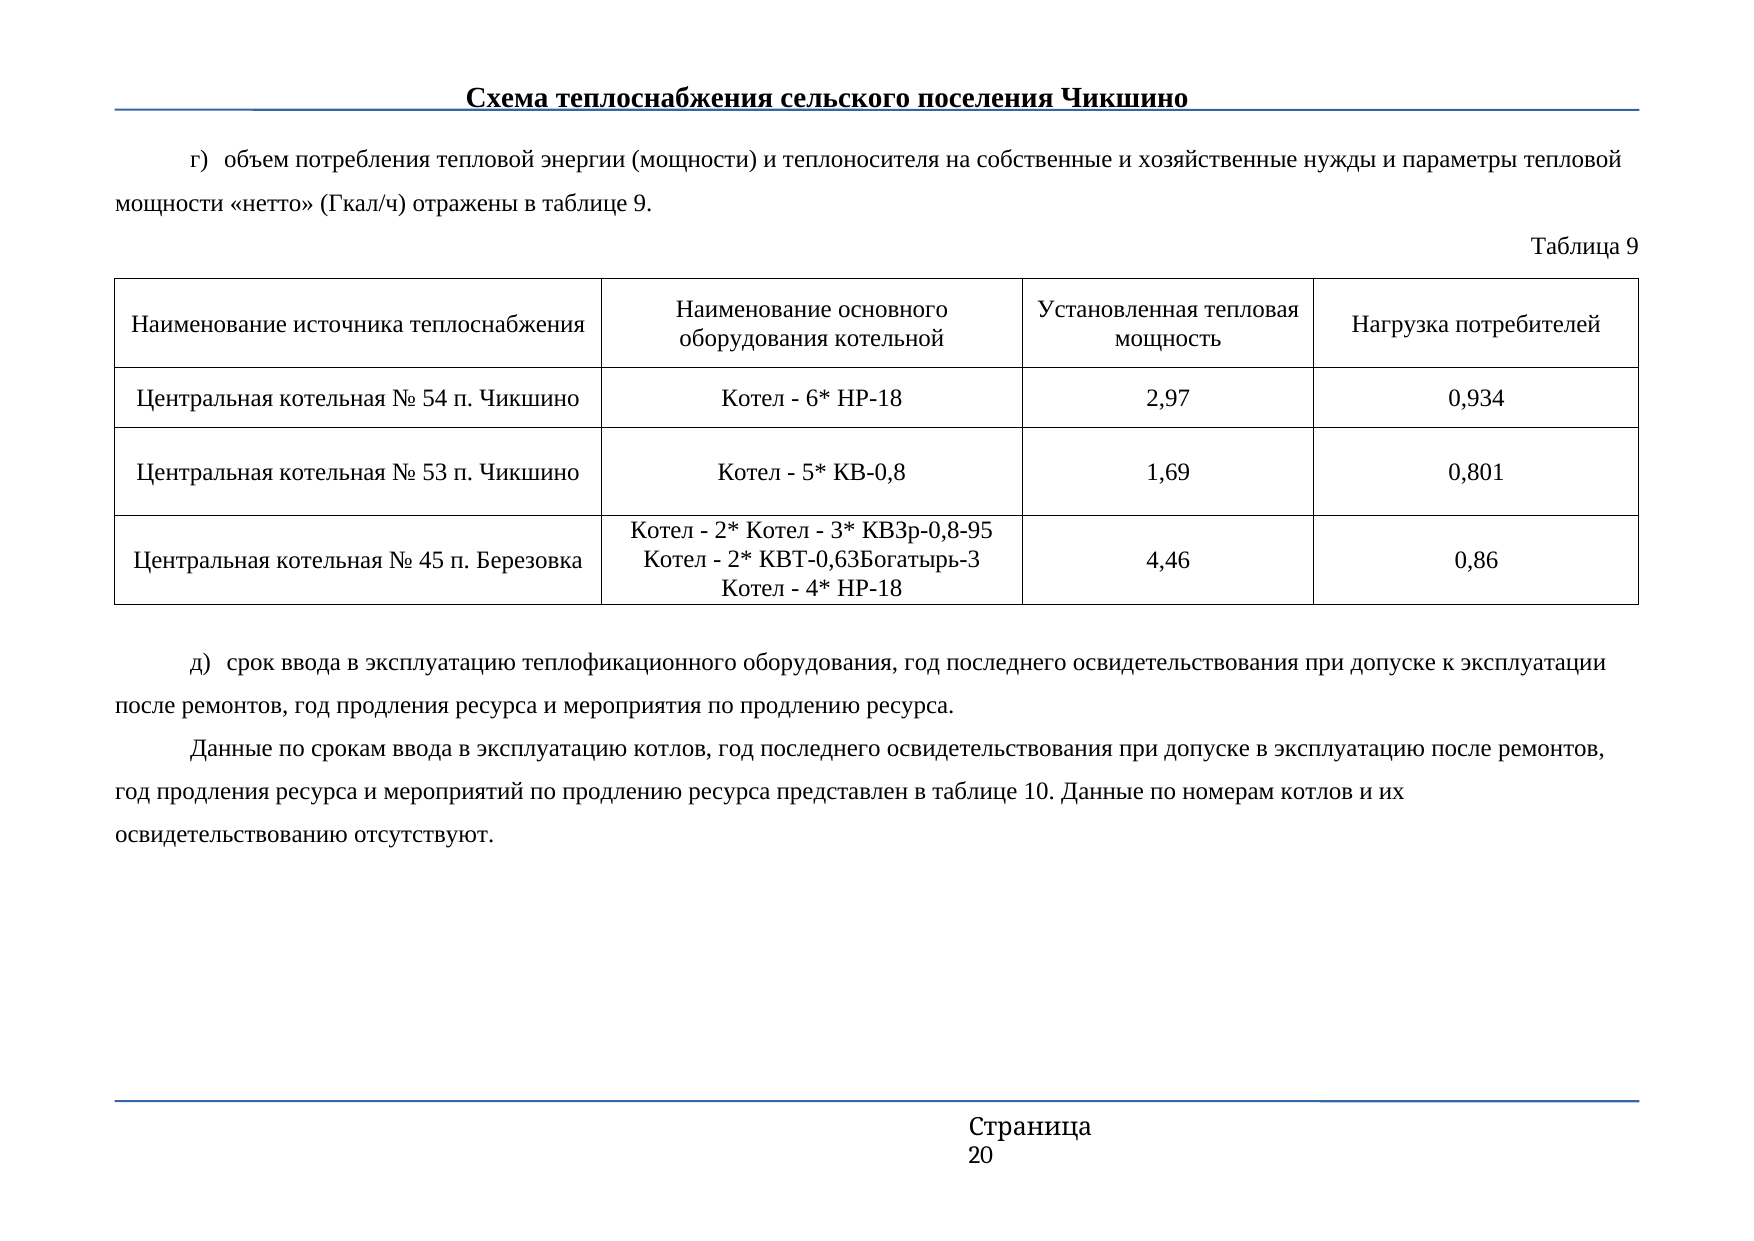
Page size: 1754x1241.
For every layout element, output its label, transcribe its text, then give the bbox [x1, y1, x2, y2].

table_header Нагрузка потребителей [1314, 279, 1638, 367]
table_header Наименование источника теплоснабжения [115, 279, 601, 367]
table_cell Котел - 2* Котел - 3* КВЗр-0,8-95 Котел - 2* КВТ-0,63Богатырь-3 Котел - 4* НР-18 [602, 516, 1022, 604]
table_cell 2,97 [1023, 368, 1313, 427]
table_header Наименование основного оборудования котельной [602, 279, 1022, 367]
table_cell Котел - 5* КВ-0,8 [602, 428, 1022, 514]
table_cell Котел - 6* НР-18 [602, 368, 1022, 427]
table_header Установленная тепловая мощность [1023, 279, 1313, 367]
table_cell 1,69 [1023, 428, 1313, 514]
table_cell Центральная котельная № 54 п. Чикшино [115, 368, 601, 427]
table_cell 0,934 [1314, 368, 1638, 427]
text г) объем потребления тепловой энергии (мощности) и теплоносителя на собственные и хозяйственные нужды и параметры тепловой мощности «нетто» (Гкал/ч) отражены в таблице 9. [115, 144, 1639, 216]
table_cell 0,86 [1314, 516, 1638, 604]
table_cell Центральная котельная № 45 п. Березовка [115, 516, 601, 604]
table_cell Центральная котельная № 53 п. Чикшино [115, 428, 601, 514]
text Таблица 9 [115, 231, 1639, 259]
text Данные по срокам ввода в эксплуатацию котлов, год последнего освидетельствования при допуске в эксплуатацию после ремонтов, год продления ресурса и мероприятий по продлению ресурса представлен в таблице 10. Данные по номерам котлов и их освидетельствованию отсутствуют. [115, 733, 1639, 848]
table_cell 0,801 [1314, 428, 1638, 514]
text д) срок ввода в эксплуатацию теплофикационного оборудования, год последнего освидетельствования при допуске к эксплуатации после ремонтов, год продления ресурса и мероприятия по продлению ресурса. [115, 647, 1639, 719]
table_cell 4,46 [1023, 516, 1313, 604]
